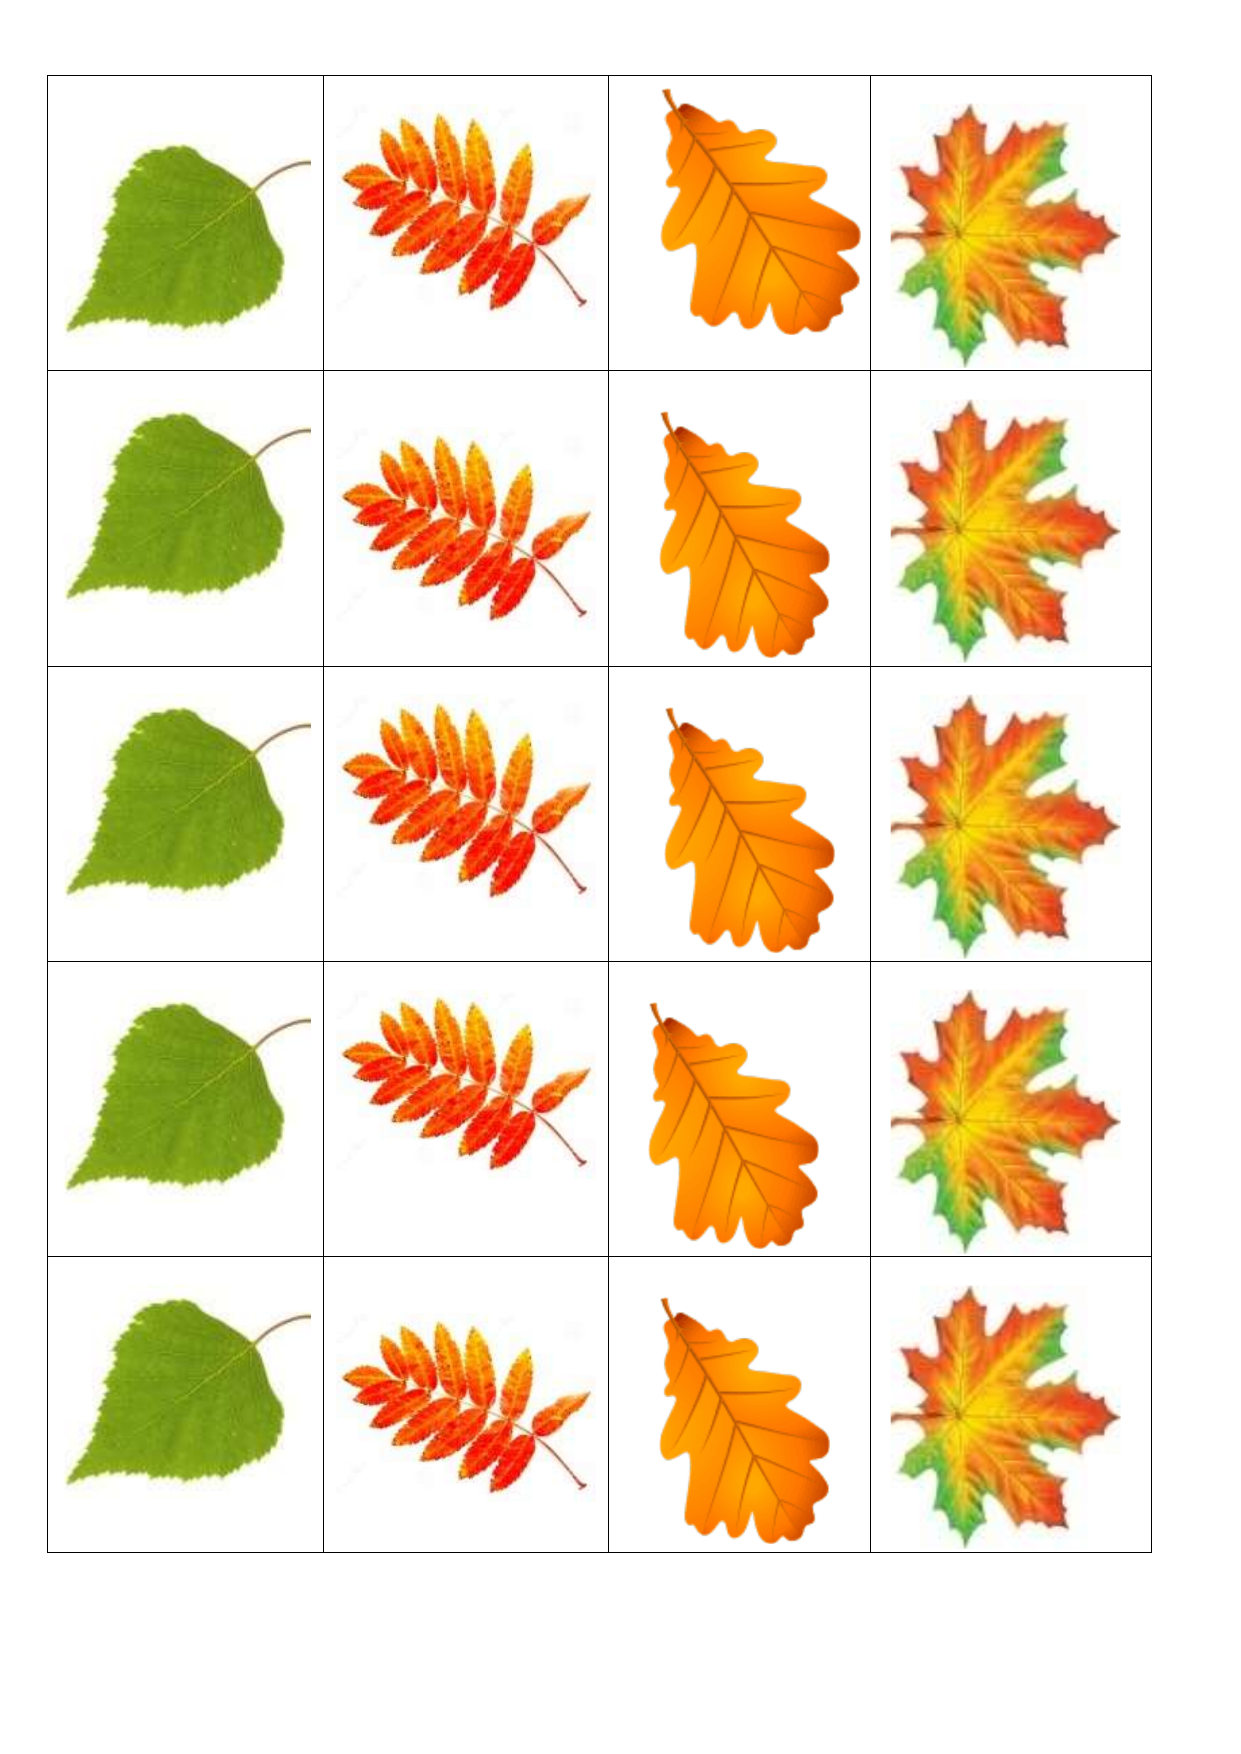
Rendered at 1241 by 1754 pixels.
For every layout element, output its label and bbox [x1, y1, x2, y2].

picture [59, 694, 311, 908]
table_cell [871, 1257, 1151, 1552]
table_header [324, 76, 608, 370]
table_cell [324, 1257, 608, 1552]
table_cell [609, 371, 870, 666]
table_cell [871, 667, 1151, 961]
picture [334, 104, 597, 320]
picture [334, 427, 597, 630]
picture [891, 1286, 1120, 1548]
table_cell [48, 962, 323, 1256]
table_cell [48, 667, 323, 961]
table_cell [48, 1257, 323, 1552]
table_cell [871, 962, 1151, 1256]
picture [59, 399, 311, 612]
picture [649, 1003, 818, 1248]
picture [660, 1298, 829, 1543]
table_cell [324, 667, 608, 961]
picture [59, 132, 311, 345]
table_cell [609, 1257, 870, 1552]
picture [59, 990, 311, 1203]
table_cell [324, 371, 608, 666]
table_cell [609, 667, 870, 961]
picture [660, 412, 829, 657]
picture [891, 695, 1120, 958]
picture [665, 708, 834, 952]
table_cell [609, 962, 870, 1256]
table_header [609, 76, 870, 370]
table_header [871, 76, 1151, 370]
picture [891, 990, 1120, 1253]
table_header [48, 76, 323, 370]
picture [891, 104, 1120, 367]
table_cell [871, 371, 1151, 666]
picture [334, 1313, 597, 1502]
picture [59, 1285, 311, 1498]
picture [891, 400, 1120, 662]
picture [334, 694, 597, 908]
picture [334, 990, 597, 1179]
picture [661, 89, 860, 334]
table_cell [48, 371, 323, 666]
table_cell [324, 962, 608, 1256]
